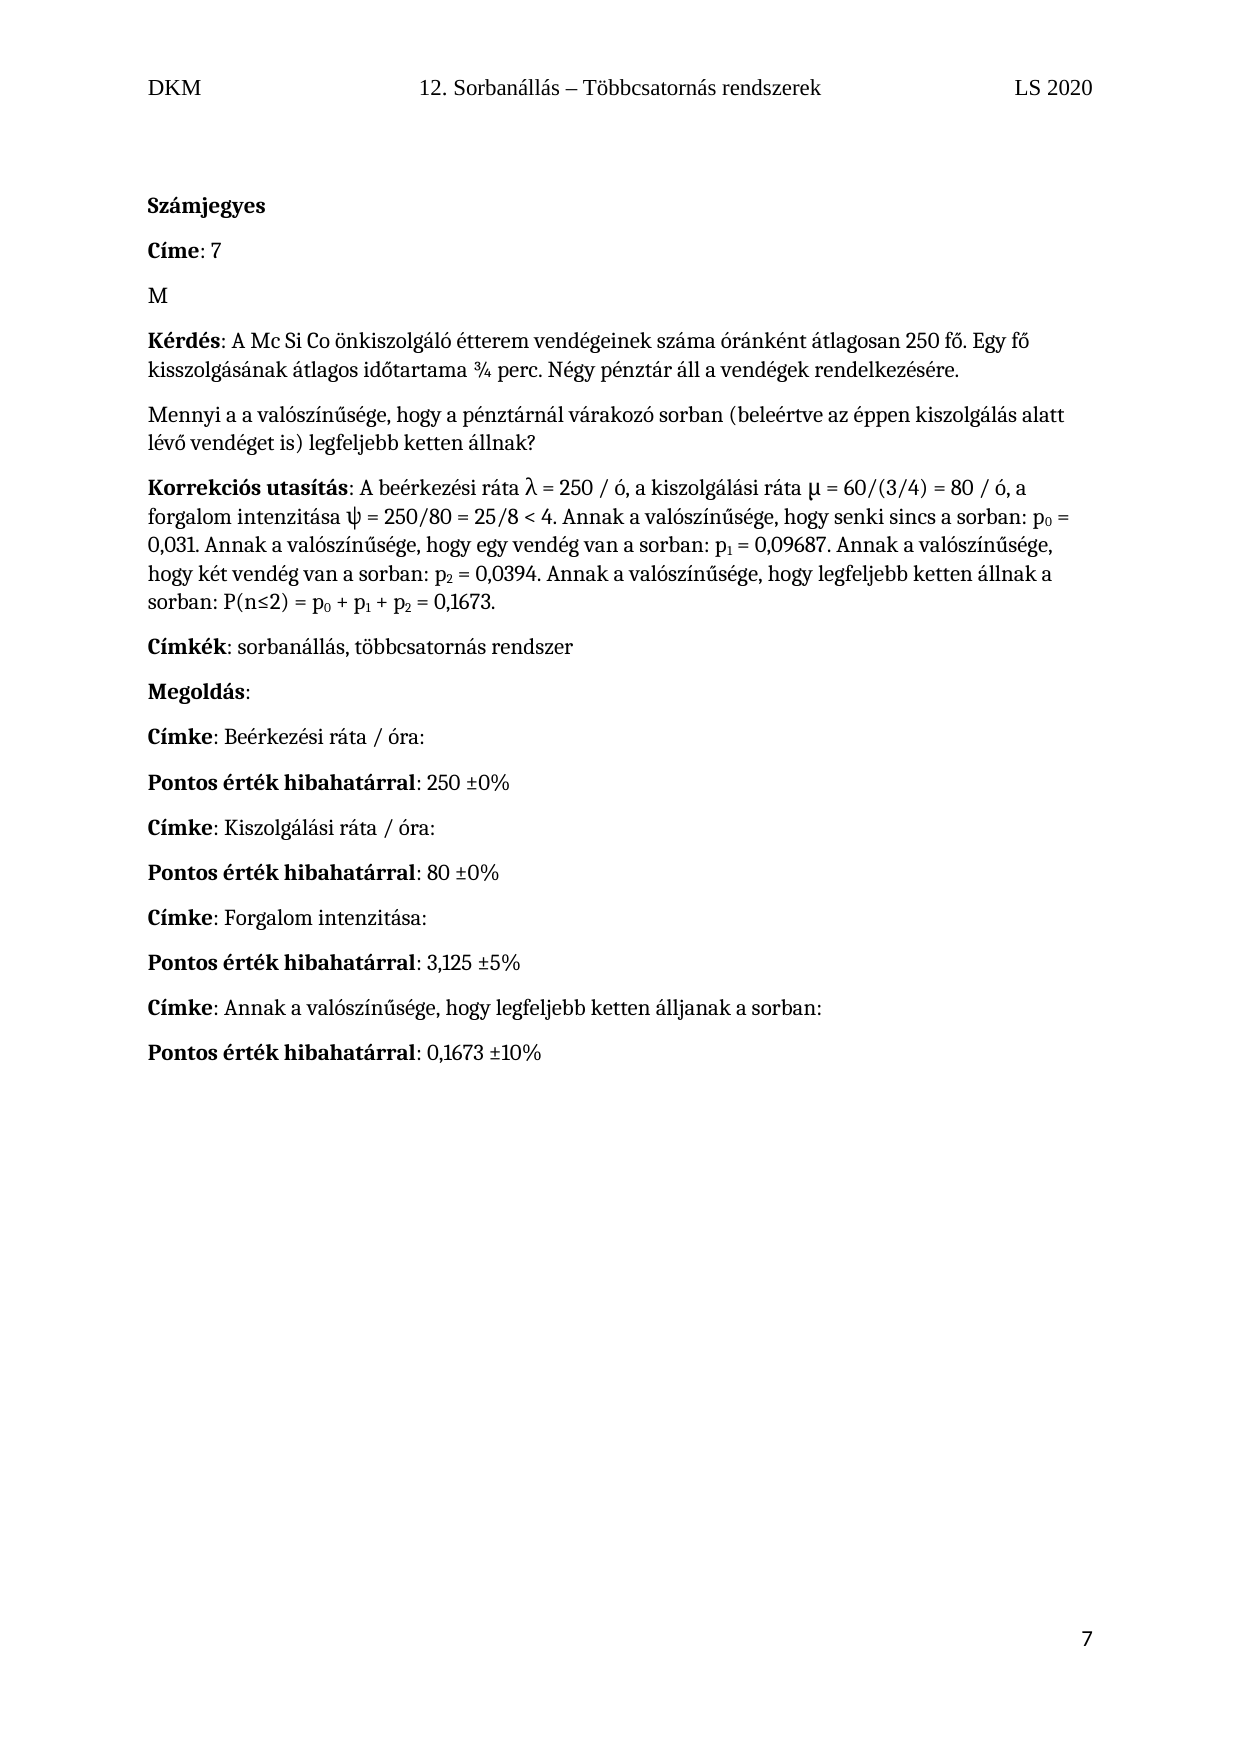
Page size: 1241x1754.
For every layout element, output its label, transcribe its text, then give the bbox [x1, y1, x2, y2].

text Mennyi a a valószínűsége, hogy a pénztárnál várakozó sorban (beleértve az éppen kiszolgálás alatt lévő vendéget is) legfeljebb ketten állnak? [148, 402, 1093, 456]
text Megoldás: [148, 679, 1093, 705]
text Pontos érték hibahatárral: 0,1673 ±10% [148, 1040, 1093, 1066]
text Címe: 7 [148, 238, 1093, 264]
text Pontos érték hibahatárral: 80 ±0% [148, 859, 1093, 886]
text Címke: Annak a valószínűsége, hogy legfeljebb ketten álljanak a sorban: [148, 995, 1093, 1021]
text Címke: Beérkezési ráta / óra: [148, 724, 1093, 751]
text Pontos érték hibahatárral: 3,125 ±5% [148, 950, 1093, 976]
text Számjegyes [148, 193, 1093, 219]
text Címke: Forgalom intenzitása: [148, 904, 1093, 931]
text Korrekciós utasítás: A beérkezési ráta λ = 250 / ó, a kiszolgálási ráta μ = 60/(3/4) = 80 / ó, a forgalom intenzitása ψ = 250/80 = 25/8 < 4. Annak a valószínűsége, hogy senki sincs a sorban: p0 = 0,031. Annak a valószínűsége, hogy egy vendég van a sorban: p1 = 0,09687. Annak a valószínűsége, hogy két vendég van a sorban: p2 = 0,0394. Annak a valószínűsége, hogy legfeljebb ketten állnak a sorban: P(n≤2) = p0 + p1 + p2 = 0,1673. [148, 475, 1093, 615]
text Kérdés: A Mc Si Co önkiszolgáló étterem vendégeinek száma óránként átlagosan 250 fő. Egy fő kisszolgásának átlagos időtartama ¾ perc. Négy pénztár áll a vendégek rendelkezésére. [148, 328, 1093, 383]
text Címke: Kiszolgálási ráta / óra: [148, 814, 1093, 841]
text Címkék: sorbanállás, többcsatornás rendszer [148, 634, 1093, 660]
text Pontos érték hibahatárral: 250 ±0% [148, 769, 1093, 796]
text M [148, 283, 1093, 309]
